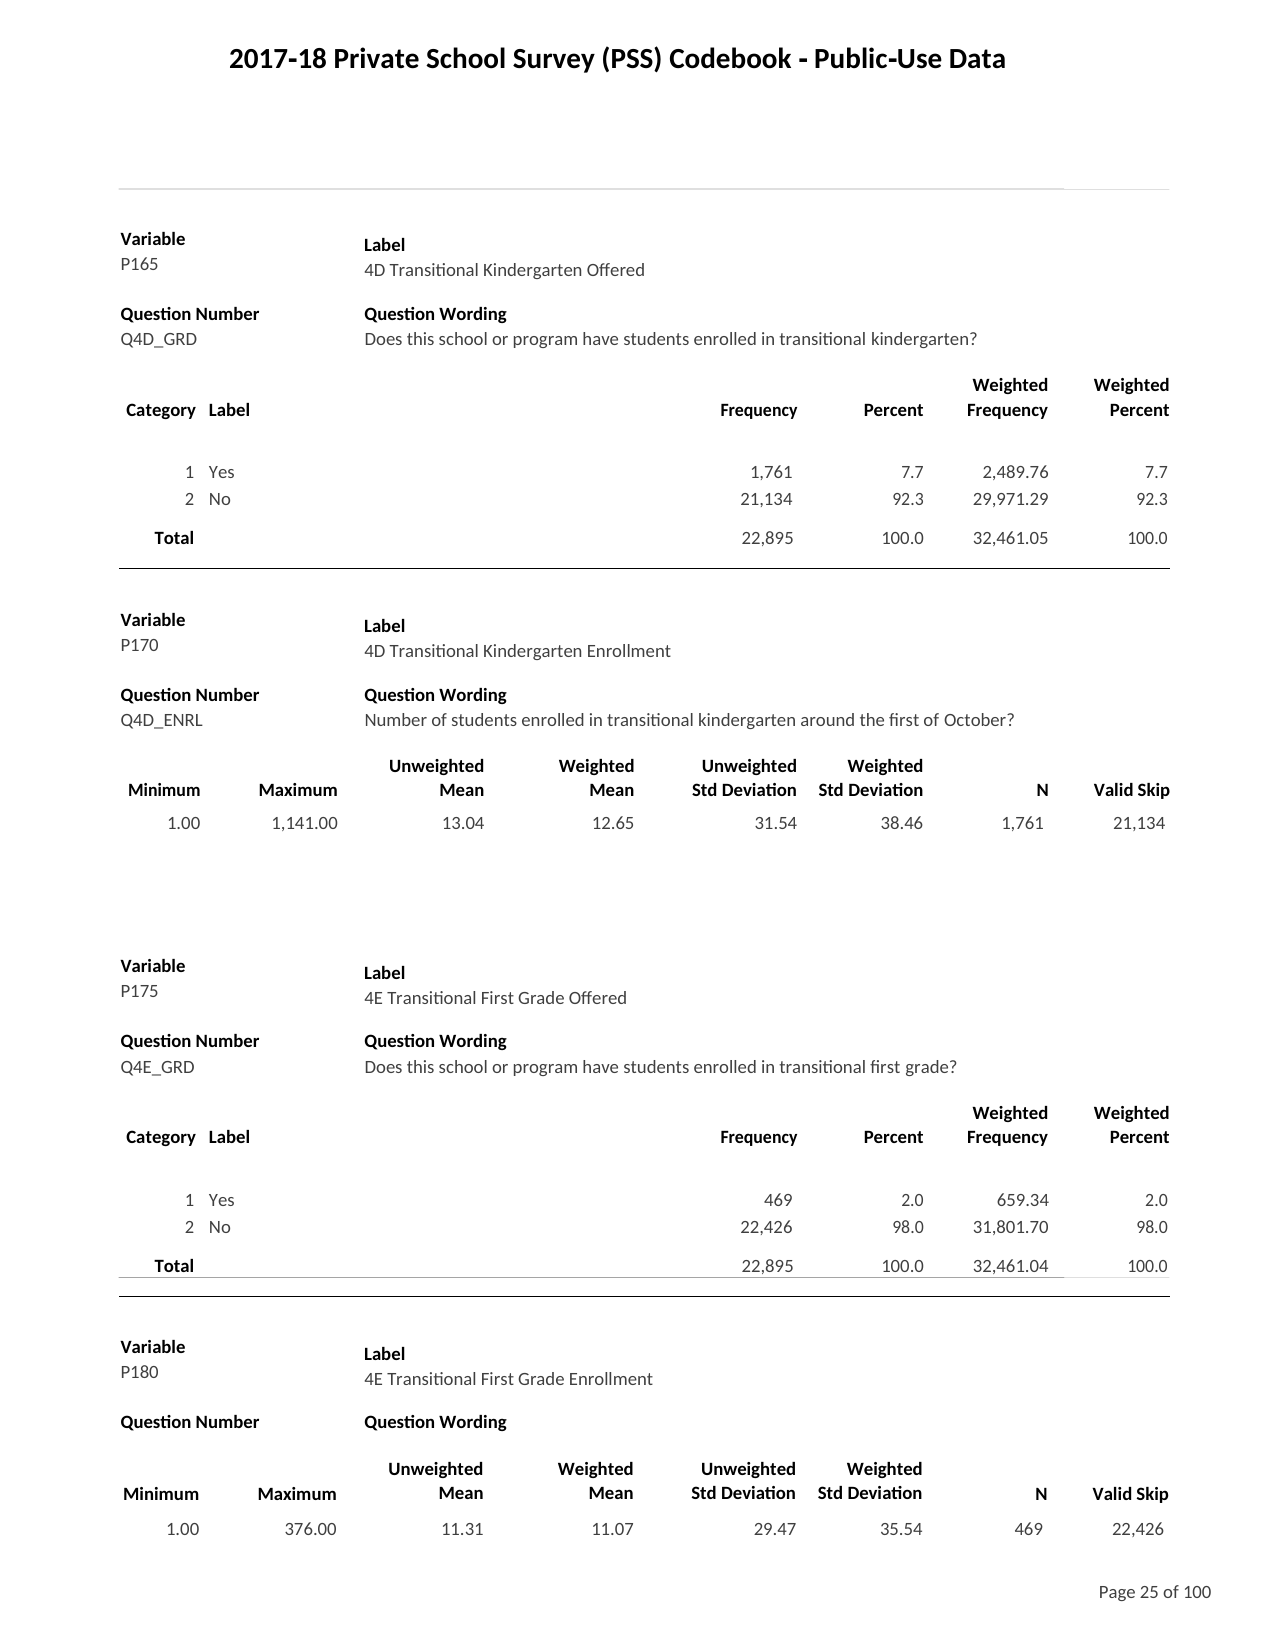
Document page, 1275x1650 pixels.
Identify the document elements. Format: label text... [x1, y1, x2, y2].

subtitle Label [364, 233, 1219, 256]
text P175 [120, 979, 189, 1002]
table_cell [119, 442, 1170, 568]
text 4D Transitional Kindergarten Enrollment [364, 639, 1219, 662]
text Q4D_GRD Does this school or program have students enrolled in transitional kindergarten? [120, 327, 1219, 350]
text Q4D_ENRL Number of students enrolled in transitional kindergarten around the first of October? [120, 708, 1219, 731]
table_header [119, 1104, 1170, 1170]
subtitle Question Number Question Wording [120, 1030, 1219, 1053]
text P170 [120, 633, 189, 656]
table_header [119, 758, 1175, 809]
text Q4E_GRD Does this school or program have students enrolled in transitional first grade? [120, 1055, 1219, 1078]
text P165 [120, 252, 189, 275]
subtitle Question Number Question Wording [120, 683, 1219, 706]
text 4D Transitional Kindergarten Offered [364, 258, 1219, 281]
subtitle Question Number Question Wording [120, 1411, 1219, 1433]
subtitle Variable [120, 227, 189, 250]
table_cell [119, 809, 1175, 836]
subtitle Variable [120, 954, 189, 977]
subtitle Variable [120, 608, 189, 631]
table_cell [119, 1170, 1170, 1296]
subtitle Label [364, 1342, 1219, 1365]
subtitle Variable [120, 1335, 189, 1358]
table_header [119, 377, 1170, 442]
subtitle Label [364, 961, 1219, 984]
text P180 [120, 1361, 189, 1383]
text 4E Transitional First Grade Offered [364, 986, 1219, 1009]
text 4E Transitional First Grade Enrollment [364, 1367, 1219, 1390]
subtitle Question Number Question Wording [120, 302, 1219, 325]
subtitle Label [364, 614, 1219, 637]
